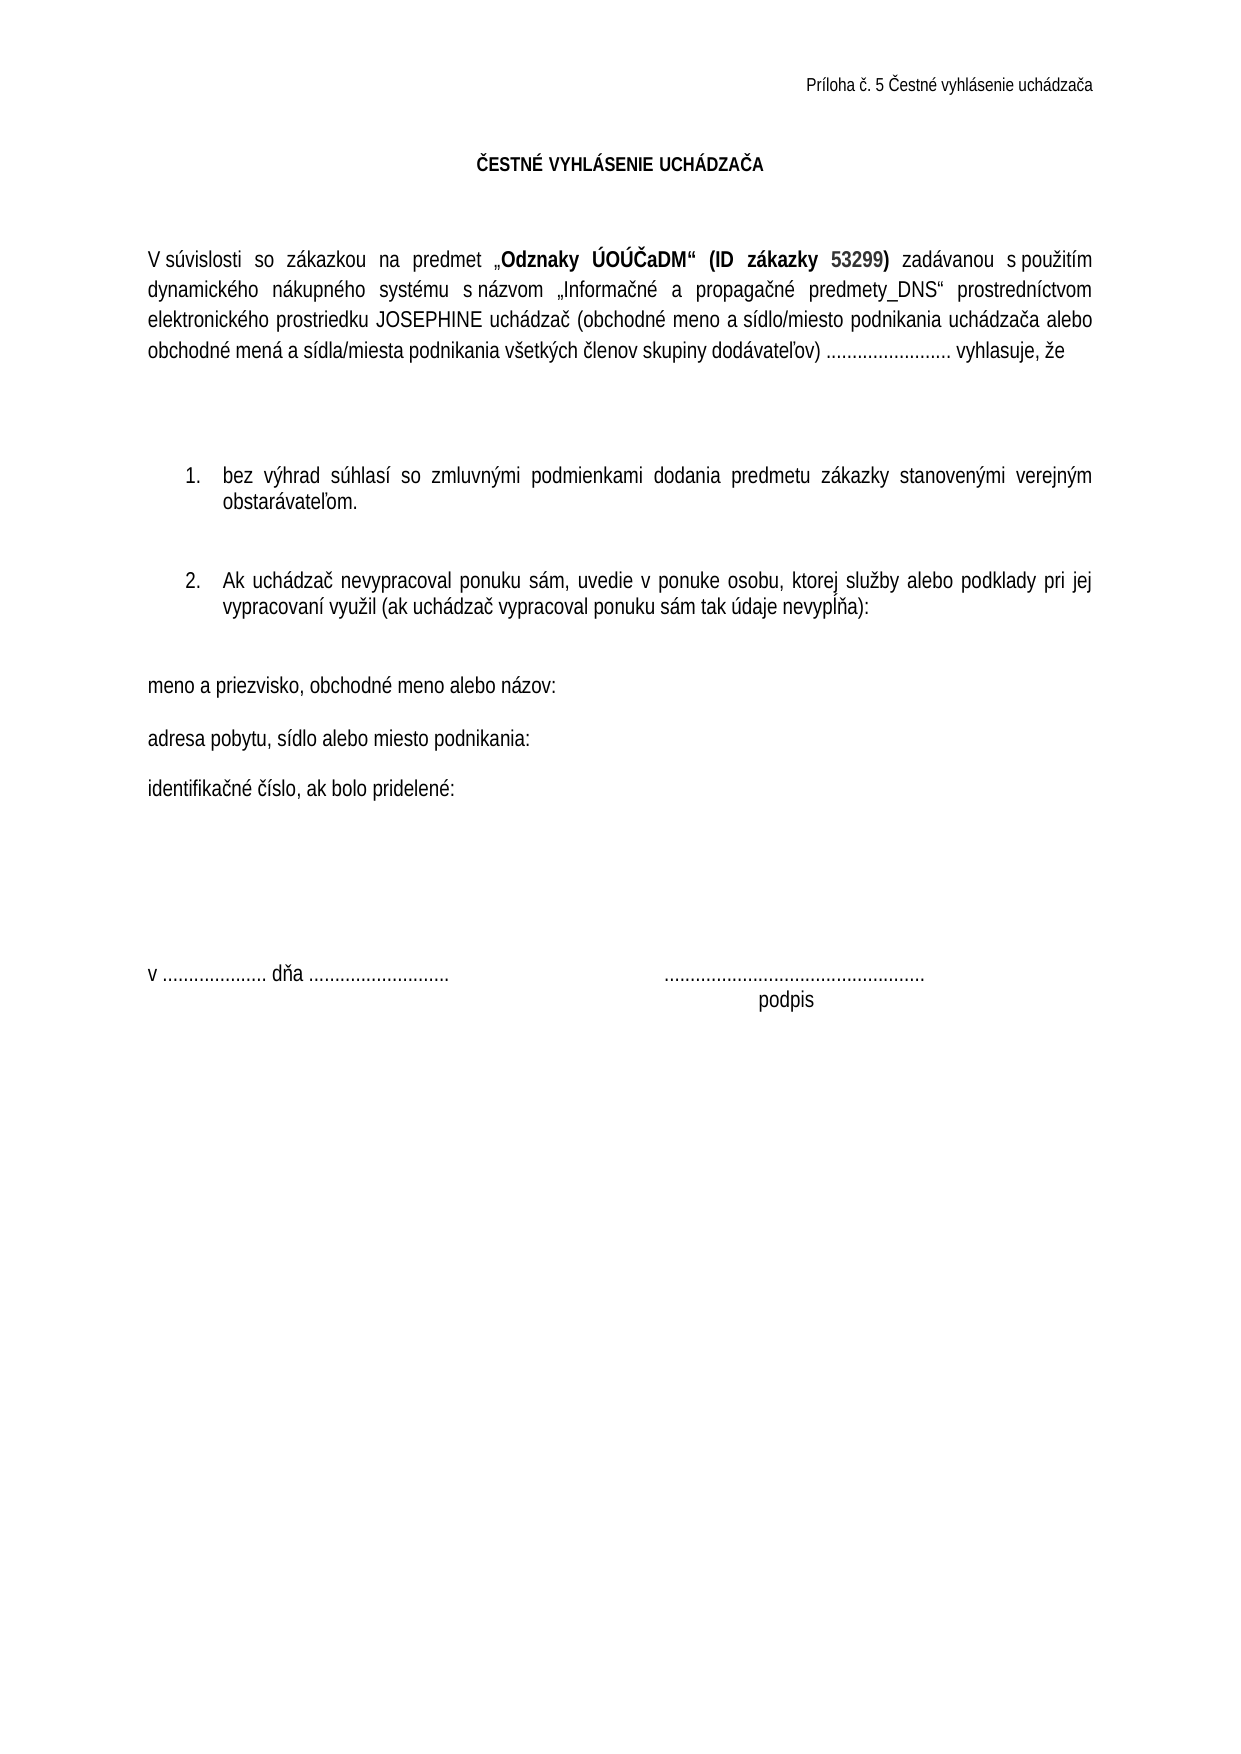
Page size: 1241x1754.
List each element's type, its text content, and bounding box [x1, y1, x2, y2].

subtitle čestné vyhlásenie uchádzača [148, 148, 1093, 176]
list bez výhrad súhlasí so zmluvnými podmienkami dodania predmetu zákazky stanovenými verejným obstarávateľom. [185, 462, 1093, 514]
text identifikačné číslo, ak bolo pridelené: [148, 775, 1093, 802]
text v .................... dňa ........................... .................................................. [148, 960, 1093, 986]
text adresa pobytu, sídlo alebo miesto podnikania: [148, 725, 1093, 751]
text meno a priezvisko, obchodné meno alebo názov: [148, 672, 1093, 699]
text V súvislosti so zákazkou na predmet „Odznaky ÚOÚČaDM“ (ID zákazky 53299) zadávanou s použitím dynamického nákupného systému s názvom „Informačné a propagačné predmety_DNS“ prostredníctvom elektronického prostriedku JOSEPHINE uchádzač (obchodné meno a sídlo/miesto podnikania uchádzača alebo obchodné mená a sídla/miesta podnikania všetkých členov skupiny dodávateľov) ........................ vyhlasuje, že [148, 246, 1093, 363]
list Ak uchádzač nevypracoval ponuku sám, uvedie v ponuke osobu, ktorej služby alebo podklady pri jej vypracovaní využil (ak uchádzač vypracoval ponuku sám tak údaje nevypĺňa): [185, 567, 1093, 620]
text podpis [148, 986, 1093, 1013]
